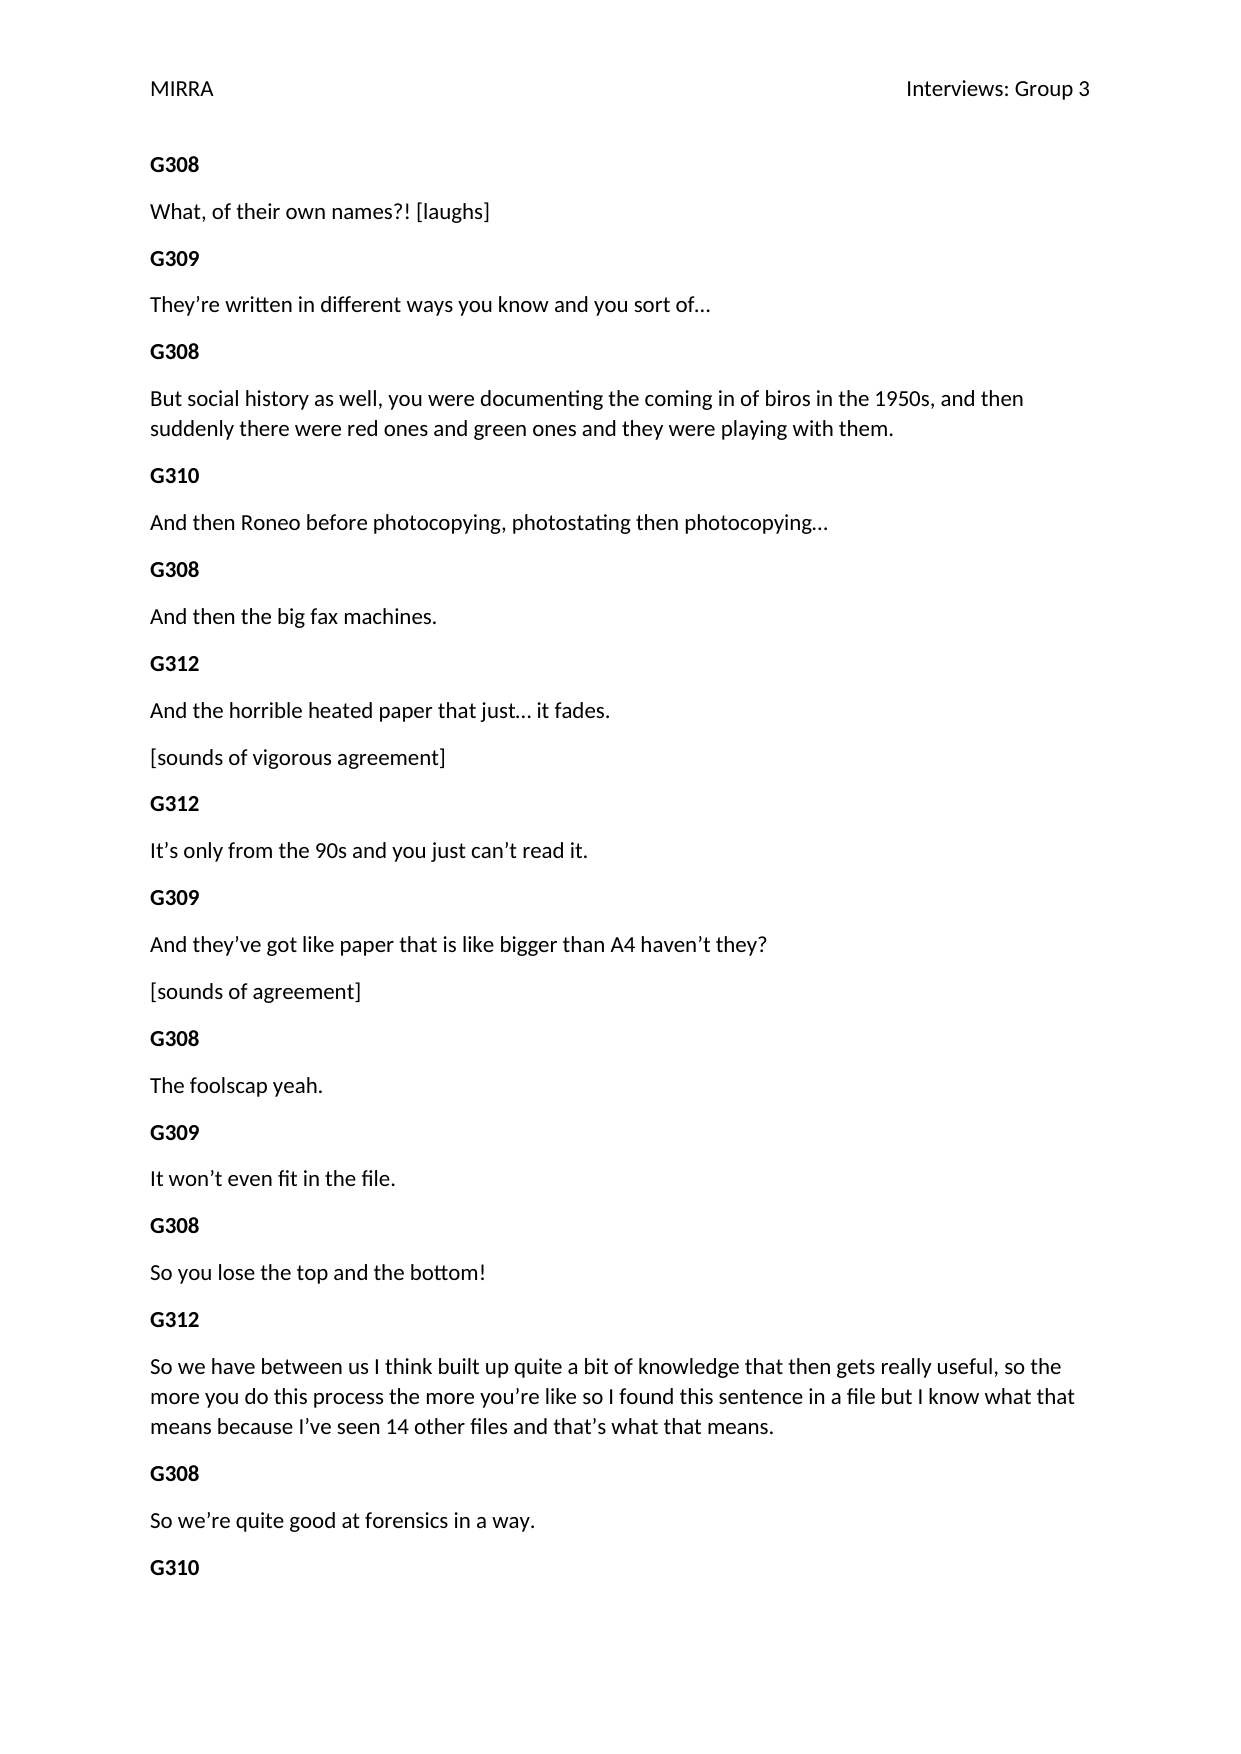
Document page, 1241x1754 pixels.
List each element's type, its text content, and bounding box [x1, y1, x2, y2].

text G310 [150, 461, 1090, 489]
text G309 [150, 244, 1090, 272]
text So we’re quite good at forensics in a way. [150, 1506, 1090, 1534]
text G308 [150, 555, 1090, 583]
text What, of their own names?! [laughs] [150, 197, 1090, 225]
text G312 [150, 1305, 1090, 1333]
text G309 [150, 883, 1090, 911]
text They’re written in different ways you know and you sort of… [150, 291, 1090, 319]
text So you lose the top and the bottom! [150, 1258, 1090, 1286]
text G309 [150, 1118, 1090, 1146]
text [sounds of vigorous agreement] [150, 743, 1090, 771]
text [sounds of agreement] [150, 977, 1090, 1005]
text G312 [150, 789, 1090, 818]
text The foolscap yeah. [150, 1071, 1090, 1099]
text G308 [150, 1211, 1090, 1239]
text It won’t even fit in the file. [150, 1164, 1090, 1193]
text And the horrible heated paper that just… it fades. [150, 696, 1090, 724]
text G308 [150, 337, 1090, 366]
text It’s only from the 90s and you just can’t read it. [150, 836, 1090, 864]
text G310 [150, 1553, 1090, 1581]
text G312 [150, 649, 1090, 677]
text G308 [150, 150, 1090, 178]
text But social history as well, you were documenting the coming in of biros in the 1950s, and then suddenly there were red ones and green ones and they were playing with them. [150, 384, 1090, 443]
text G308 [150, 1024, 1090, 1052]
text And then Roneo before photocopying, photostating then photocopying… [150, 508, 1090, 536]
text G308 [150, 1459, 1090, 1487]
text And then the big fax machines. [150, 602, 1090, 630]
text So we have between us I think built up quite a bit of knowledge that then gets really useful, so the more you do this process the more you’re like so I found this sentence in a file but I know what that means because I’ve seen 14 other files and that’s what that means. [150, 1352, 1090, 1441]
text And they’ve got like paper that is like bigger than A4 haven’t they? [150, 930, 1090, 958]
